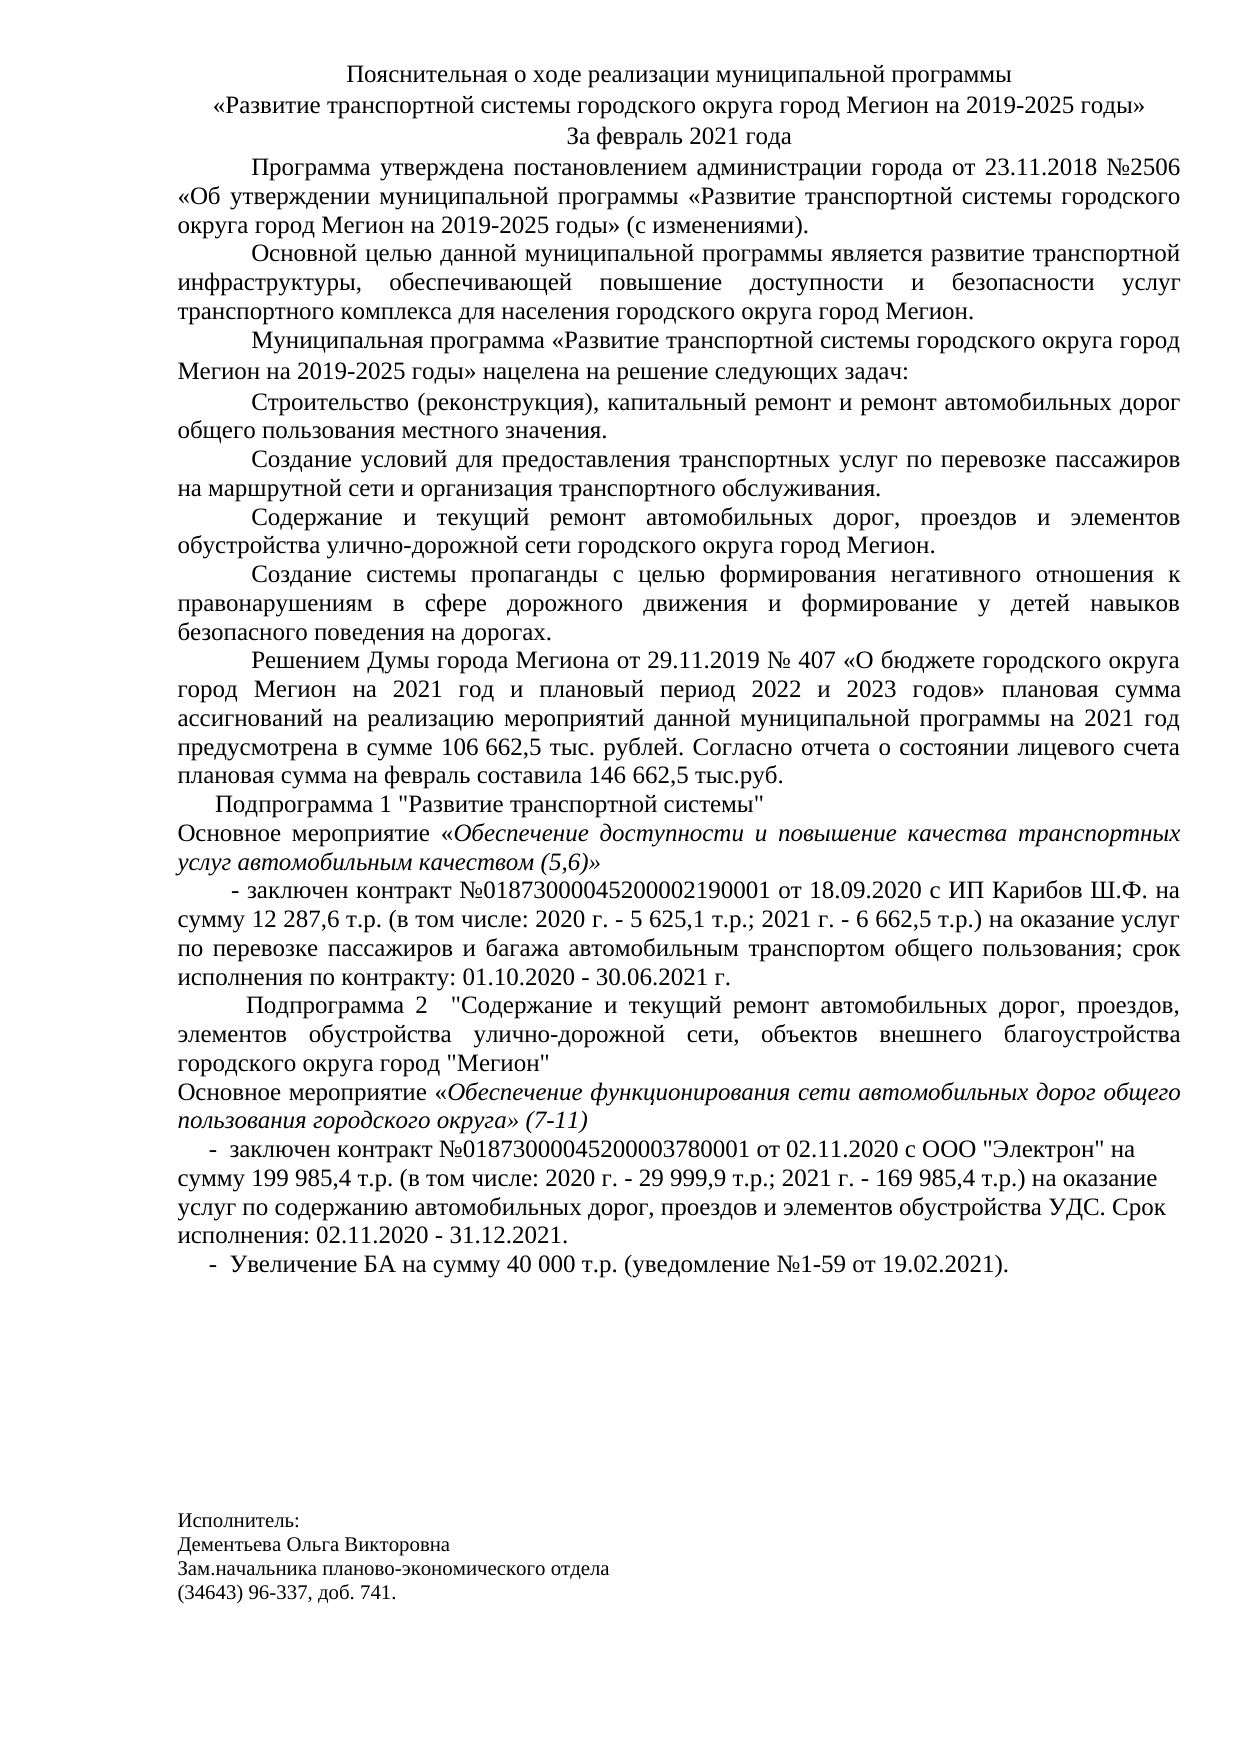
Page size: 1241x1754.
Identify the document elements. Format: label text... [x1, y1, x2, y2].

text Исполнитель: [177, 1508, 1181, 1532]
text Программа утверждена постановлением администрации города от 23.11.2018 №2506 «Об утверждении муниципальной программы «Развитие транспортной системы городского округа город Мегион на 2019-2025 годы» (с изменениями). [177, 152, 1181, 238]
text Подпрограмма 1 "Развитие транспортной системы" [177, 789, 1181, 818]
text За февраль 2021 года [177, 121, 1181, 150]
text Зам.начальника планово-экономического отдела [177, 1556, 1181, 1580]
text (34643) 96-337, доб. 741. [177, 1580, 1181, 1604]
text Создание системы пропаганды с целью формирования негативного отношения к правонарушениям в сфере дорожного движения и формирование у детей навыков безопасного поведения на дорогах. [177, 559, 1181, 646]
text Подпрограмма 2 "Содержание и текущий ремонт автомобильных дорог, проездов, элементов обустройства улично-дорожной сети, объектов внешнего благоустройства городского округа город "Мегион" [177, 991, 1181, 1077]
text - Увеличение БА на сумму 40 000 т.р. (уведомление №1-59 от 19.02.2021). [177, 1249, 1181, 1278]
text - заключен контракт №01873000045200002190001 от 18.09.2020 с ИП Карибов Ш.Ф. на сумму 12 287,6 т.р. (в том числе: 2020 г. - 5 625,1 т.р.; 2021 г. - 6 662,5 т.р.) на оказание услуг по перевозке пассажиров и багажа автомобильным транспортом общего пользования; срок исполнения по контракту: 01.10.2020 - 30.06.2021 г. [177, 876, 1181, 991]
text Дементьева Ольга Викторовна [177, 1532, 1181, 1556]
text Муниципальная программа «Развитие транспортной системы городского округа город Мегион на 2019-2025 годы» нацелена на решение следующих задач: [177, 325, 1181, 384]
text Основной целью данной муниципальной программы является развитие транспортной инфраструктуры, обеспечивающей повышение доступности и безопасности услуг транспортного комплекса для населения городского округа город Мегион. [177, 238, 1181, 325]
list Основное мероприятие «Обеспечение доступности и повышение качества транспортных услуг автомобильным качеством (5,6)» [177, 818, 1181, 876]
text - заключен контракт №01873000045200003780001 от 02.11.2020 с ООО "Электрон" на сумму 199 985,4 т.р. (в том числе: 2020 г. - 29 999,9 т.р.; 2021 г. - 169 985,4 т.р.) на оказание услуг по содержанию автомобильных дорог, проездов и элементов обустройства УДС. Срок исполнения: 02.11.2020 - 31.12.2021. [177, 1134, 1181, 1249]
text Основное мероприятие «Обеспечение функционирования сети автомобильных дорог общего пользования городского округа» (7-11) [177, 1077, 1181, 1134]
text Строительство (реконструкция), капитальный ремонт и ремонт автомобильных дорог общего пользования местного значения. [177, 387, 1181, 444]
text Пояснительная о ходе реализации муниципальной программы [177, 59, 1181, 88]
text «Развитие транспортной системы городского округа город Мегион на 2019-2025 годы» [177, 90, 1181, 119]
text Решением Думы города Мегиона от 29.11.2019 № 407 «О бюджете городского округа город Мегион на 2021 год и плановый период 2022 и 2023 годов» плановая сумма ассигнований на реализацию мероприятий данной муниципальной программы на 2021 год предусмотрена в сумме 106 662,5 тыс. рублей. Согласно отчета о состоянии лицевого счета плановая сумма на февраль составила 146 662,5 тыс.руб. [177, 646, 1181, 789]
text Создание условий для предоставления транспортных услуг по перевозке пассажиров на маршрутной сети и организация транспортного обслуживания. [177, 444, 1181, 502]
text Содержание и текущий ремонт автомобильных дорог, проездов и элементов обустройства улично-дорожной сети городского округа город Мегион. [177, 502, 1181, 559]
